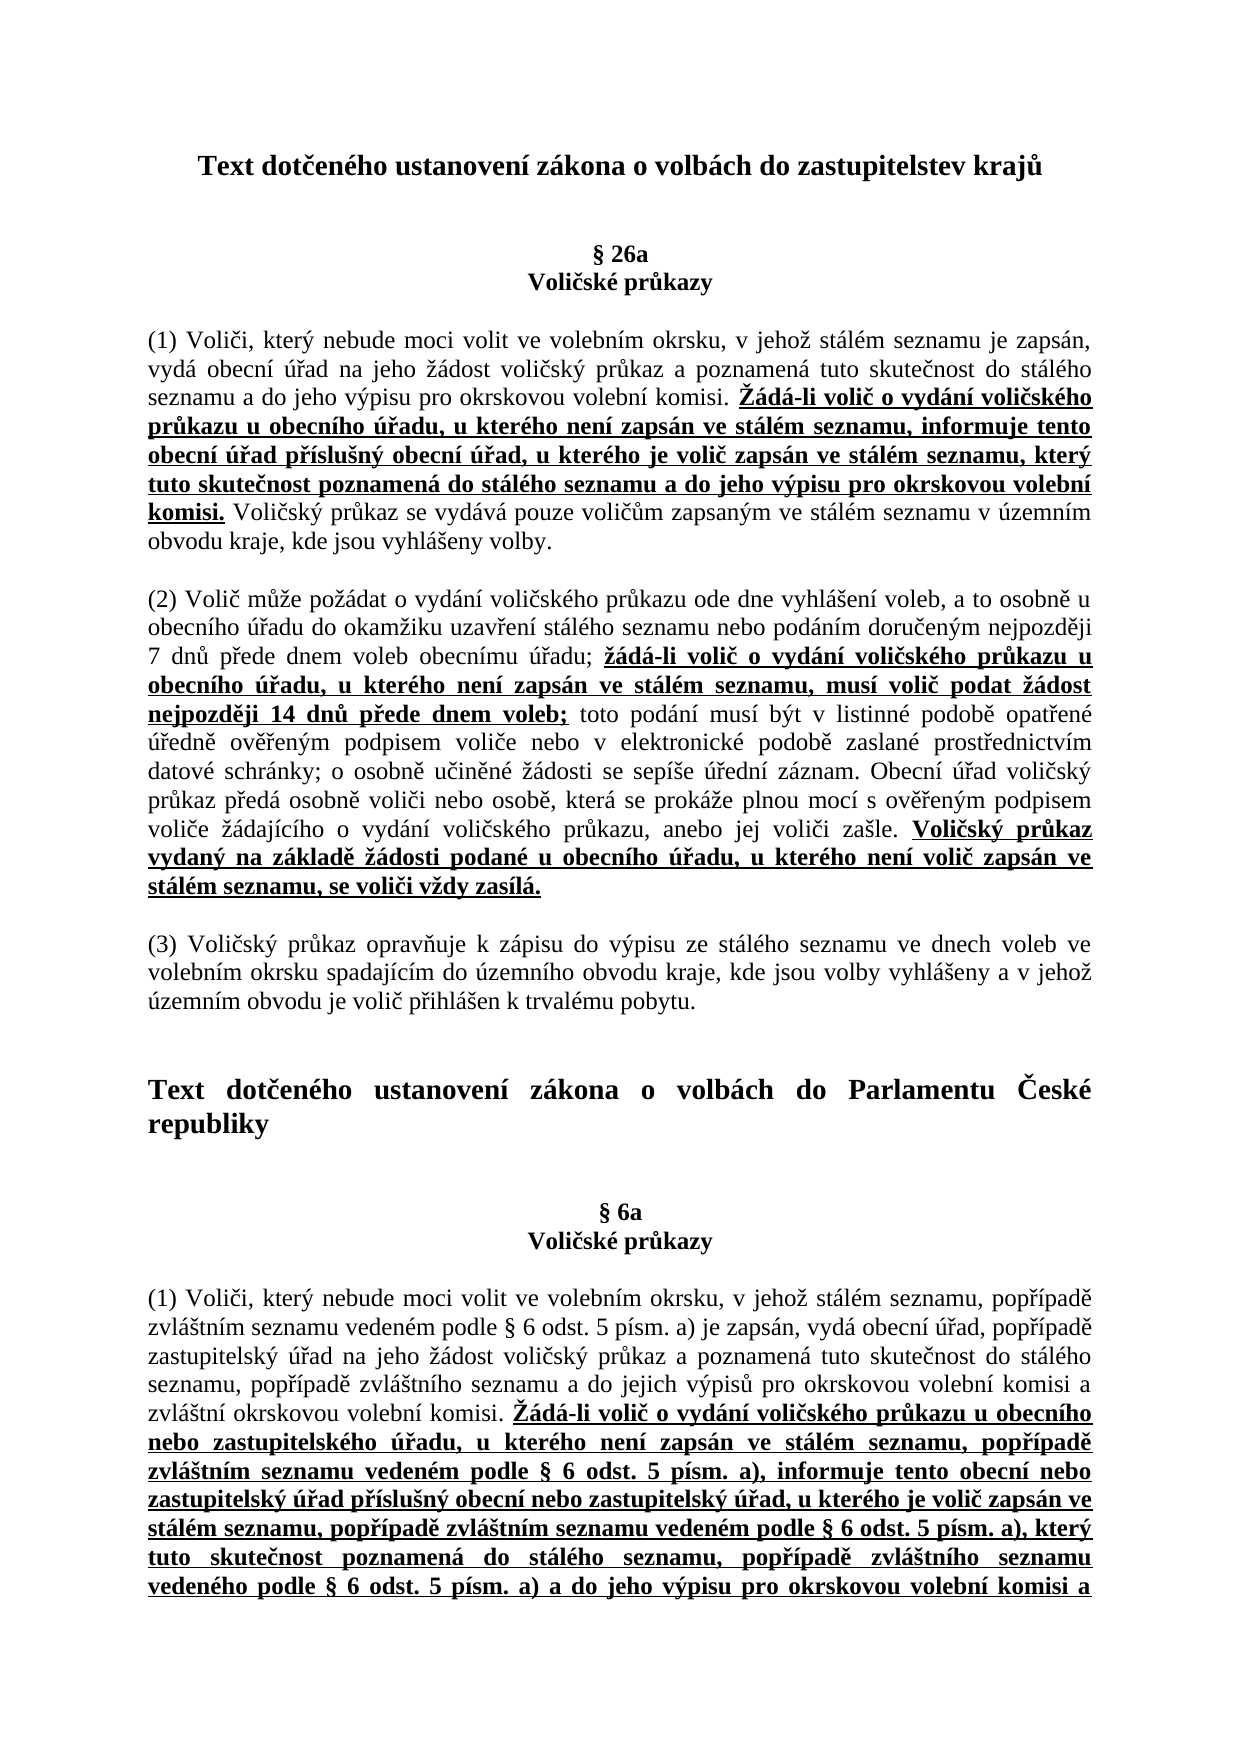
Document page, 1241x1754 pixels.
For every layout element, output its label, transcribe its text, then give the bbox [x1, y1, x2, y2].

text Voličské průkazy [148, 267, 1093, 296]
text (1) Voliči, který nebude moci volit ve volebním okrsku, v jehož stálém seznamu je zapsán, vydá obecní úřad na jeho žádost voličský průkaz a poznamená tuto skutečnost do stálého seznamu a do jeho výpisu pro okrskovou volební komisi. Žádá-li volič o vydání voličského průkazu u obecního úřadu, u kterého není zapsán ve stálém seznamu, informuje tento obecní úřad příslušný obecní úřad, u kterého je volič zapsán ve stálém seznamu, který tuto skutečnost poznamená do stálého seznamu a do jeho výpisu pro okrskovou volební komisi. Voličský průkaz se vydává pouze voličům zapsaným ve stálém seznamu v územním obvodu kraje, kde jsou vyhlášeny volby. [148, 325, 1093, 555]
text § 26a [148, 239, 1093, 267]
text Text dotčeného ustanovení zákona o volbách do Parlamentu České republiky [148, 1072, 1093, 1139]
text § 6a [148, 1197, 1093, 1226]
text (2) Volič může požádat o vydání voličského průkazu ode dne vyhlášení voleb, a to osobně u obecního úřadu do okamžiku uzavření stálého seznamu nebo podáním doručeným nejpozději 7 dnů přede dnem voleb obecnímu úřadu; žádá-li volič o vydání voličského průkazu u obecního úřadu, u kterého není zapsán ve stálém seznamu, musí volič podat žádost nejpozději 14 dnů přede dnem voleb; toto podání musí být v listinné podobě opatřené úředně ověřeným podpisem voliče nebo v elektronické podobě zaslané prostřednictvím datové schránky; o osobně učiněné žádosti se sepíše úřední záznam. Obecní úřad voličský průkaz předá osobně voliči nebo osobě, která se prokáže plnou mocí s ověřeným podpisem voliče žádajícího o vydání voličského průkazu, anebo jej voliči zašle. Voličský průkaz vydaný na základě žádosti podané u obecního úřadu, u kterého není volič zapsán ve stálém seznamu, se voliči vždy zasílá. [148, 584, 1093, 867]
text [148, 1568, 1093, 1599]
text Text dotčeného ustanovení zákona o volbách do zastupitelstev krajů [148, 148, 1093, 181]
text (3) Voličský průkaz opravňuje k zápisu do výpisu ze stálého seznamu ve dnech voleb ve volebním okrsku spadajícím do územního obvodu kraje, kde jsou volby vyhlášeny a v jehož územním obvodu je volič přihlášen k trvalému pobytu. [148, 929, 1093, 1015]
text Voličské průkazy [148, 1226, 1093, 1254]
